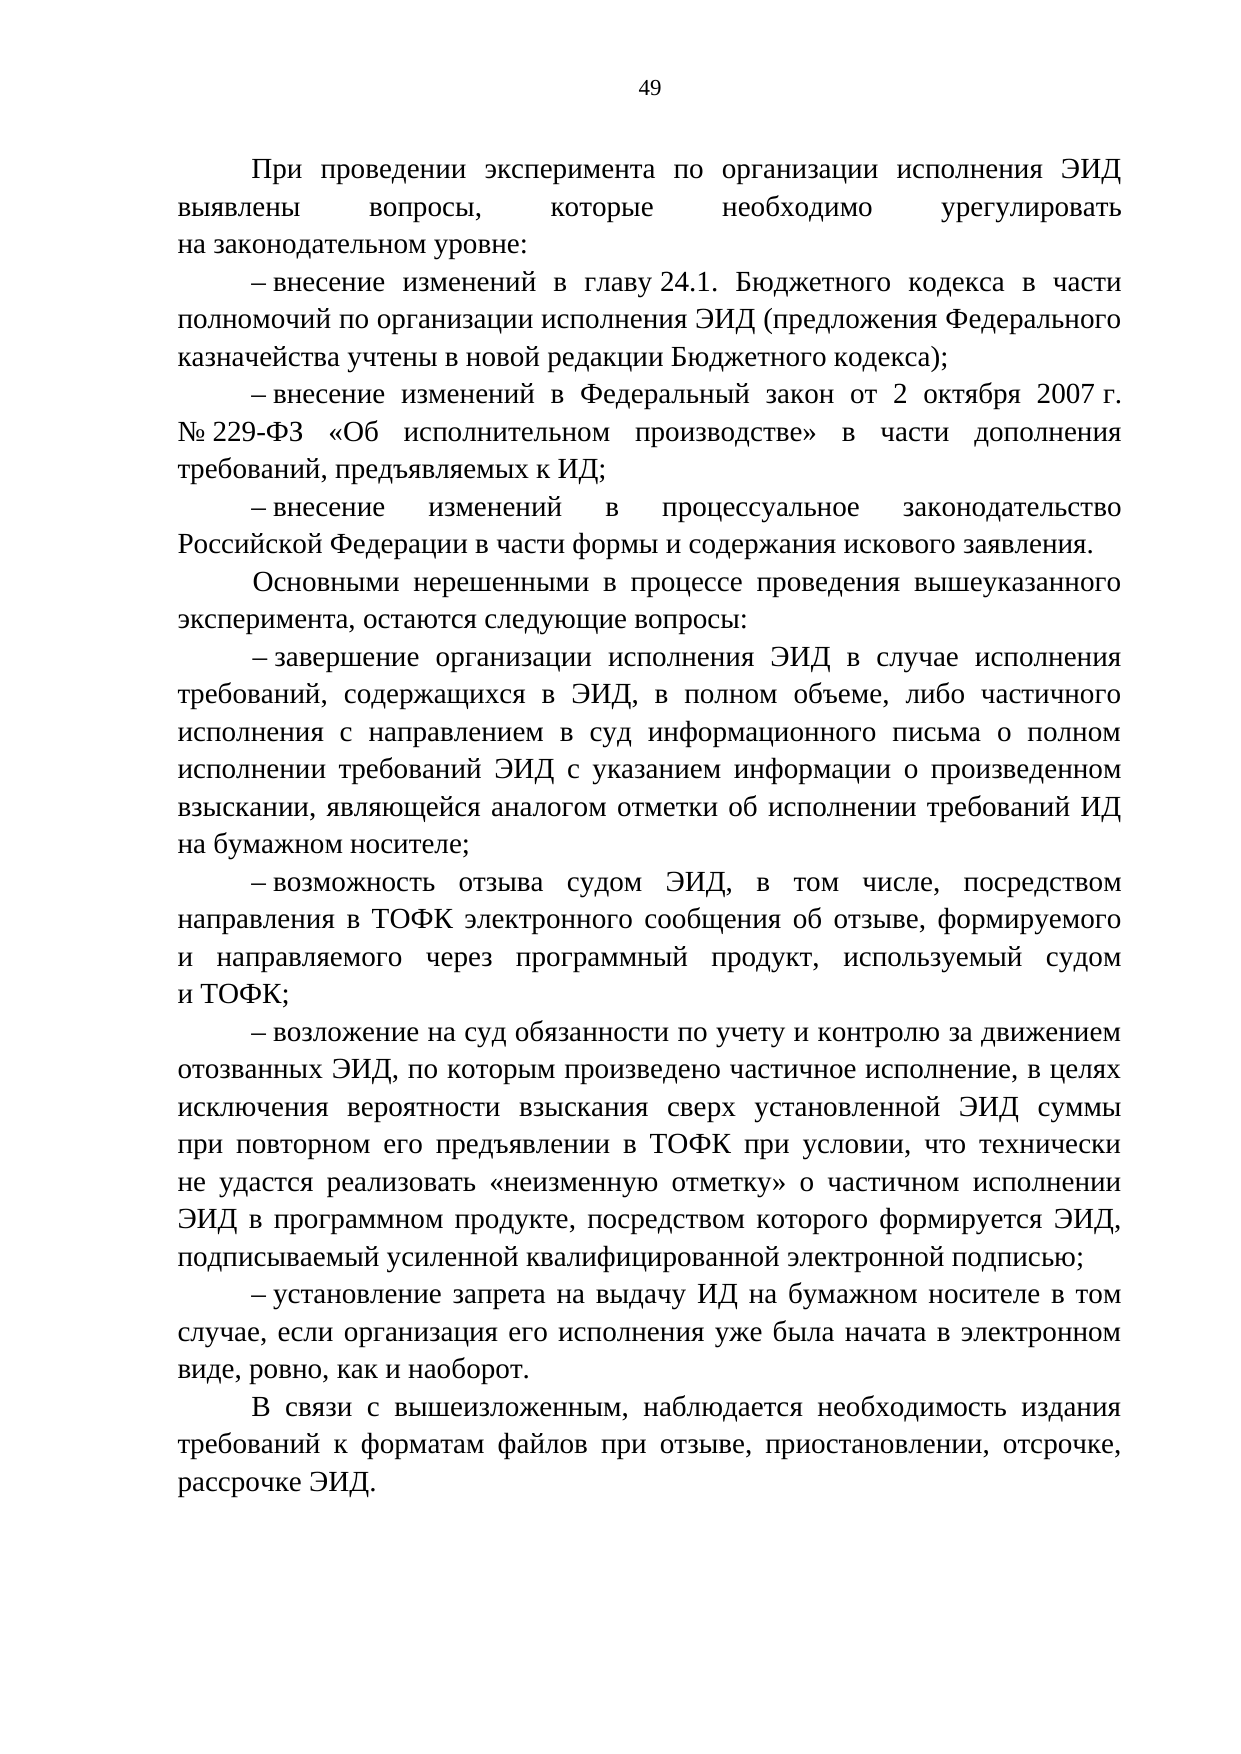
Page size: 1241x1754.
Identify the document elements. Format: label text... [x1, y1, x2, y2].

text – завершение организации исполнения ЭИД в случае исполнения требований, содержащихся в ЭИД, в полном объеме, либо частичного исполнения с направлением в суд информационного письма о полном исполнении требований ЭИД с указанием информации о произведенном взыскании, являющейся аналогом отметки об исполнении требований ИД на бумажном носителе; [177, 635, 1122, 860]
text – внесение изменений в Федеральный закон от 2 октября 2007 г. № 229-ФЗ «Об исполнительном производстве» в части дополнения требований, предъявляемых к ИД; [177, 373, 1122, 485]
text – возможность отзыва судом ЭИД, в том числе, посредством направления в ТОФК электронного сообщения об отзыве, формируемого и направляемого через программный продукт, используемый судом и ТОФК; [177, 860, 1122, 1010]
text – возложение на суд обязанности по учету и контролю за движением отозванных ЭИД, по которым произведено частичное исполнение, в целях исключения вероятности взыскания сверх установленной ЭИД суммы при повторном его предъявлении в ТОФК при условии, что технически не удастся реализовать «неизменную отметку» о частичном исполнении ЭИД в программном продукте, посредством которого формируется ЭИД, подписываемый усиленной квалифицированной электронной подписью; [177, 1010, 1122, 1273]
text – установление запрета на выдачу ИД на бумажном носителе в том случае, если организация его исполнения уже была начата в электронном виде, ровно, как и наоборот. [177, 1273, 1122, 1385]
text В связи с вышеизложенным, наблюдается необходимость издания требований к форматам файлов при отзыве, приостановлении, отсрочке, рассрочке ЭИД. [177, 1385, 1122, 1498]
text При проведении эксперимента по организации исполнения ЭИД выявлены вопросы, которые необходимо урегулировать на законодательном уровне: [177, 148, 1122, 260]
text – внесение изменений в процессуальное законодательство Российской Федерации в части формы и содержания искового заявления. [177, 485, 1122, 560]
text Основными нерешенными в процессе проведения вышеуказанного эксперимента, остаются следующие вопросы: [177, 560, 1122, 635]
text – внесение изменений в главу 24.1. Бюджетного кодекса в части полномочий по организации исполнения ЭИД (предложения Федерального казначейства учтены в новой редакции Бюджетного кодекса); [177, 260, 1122, 373]
